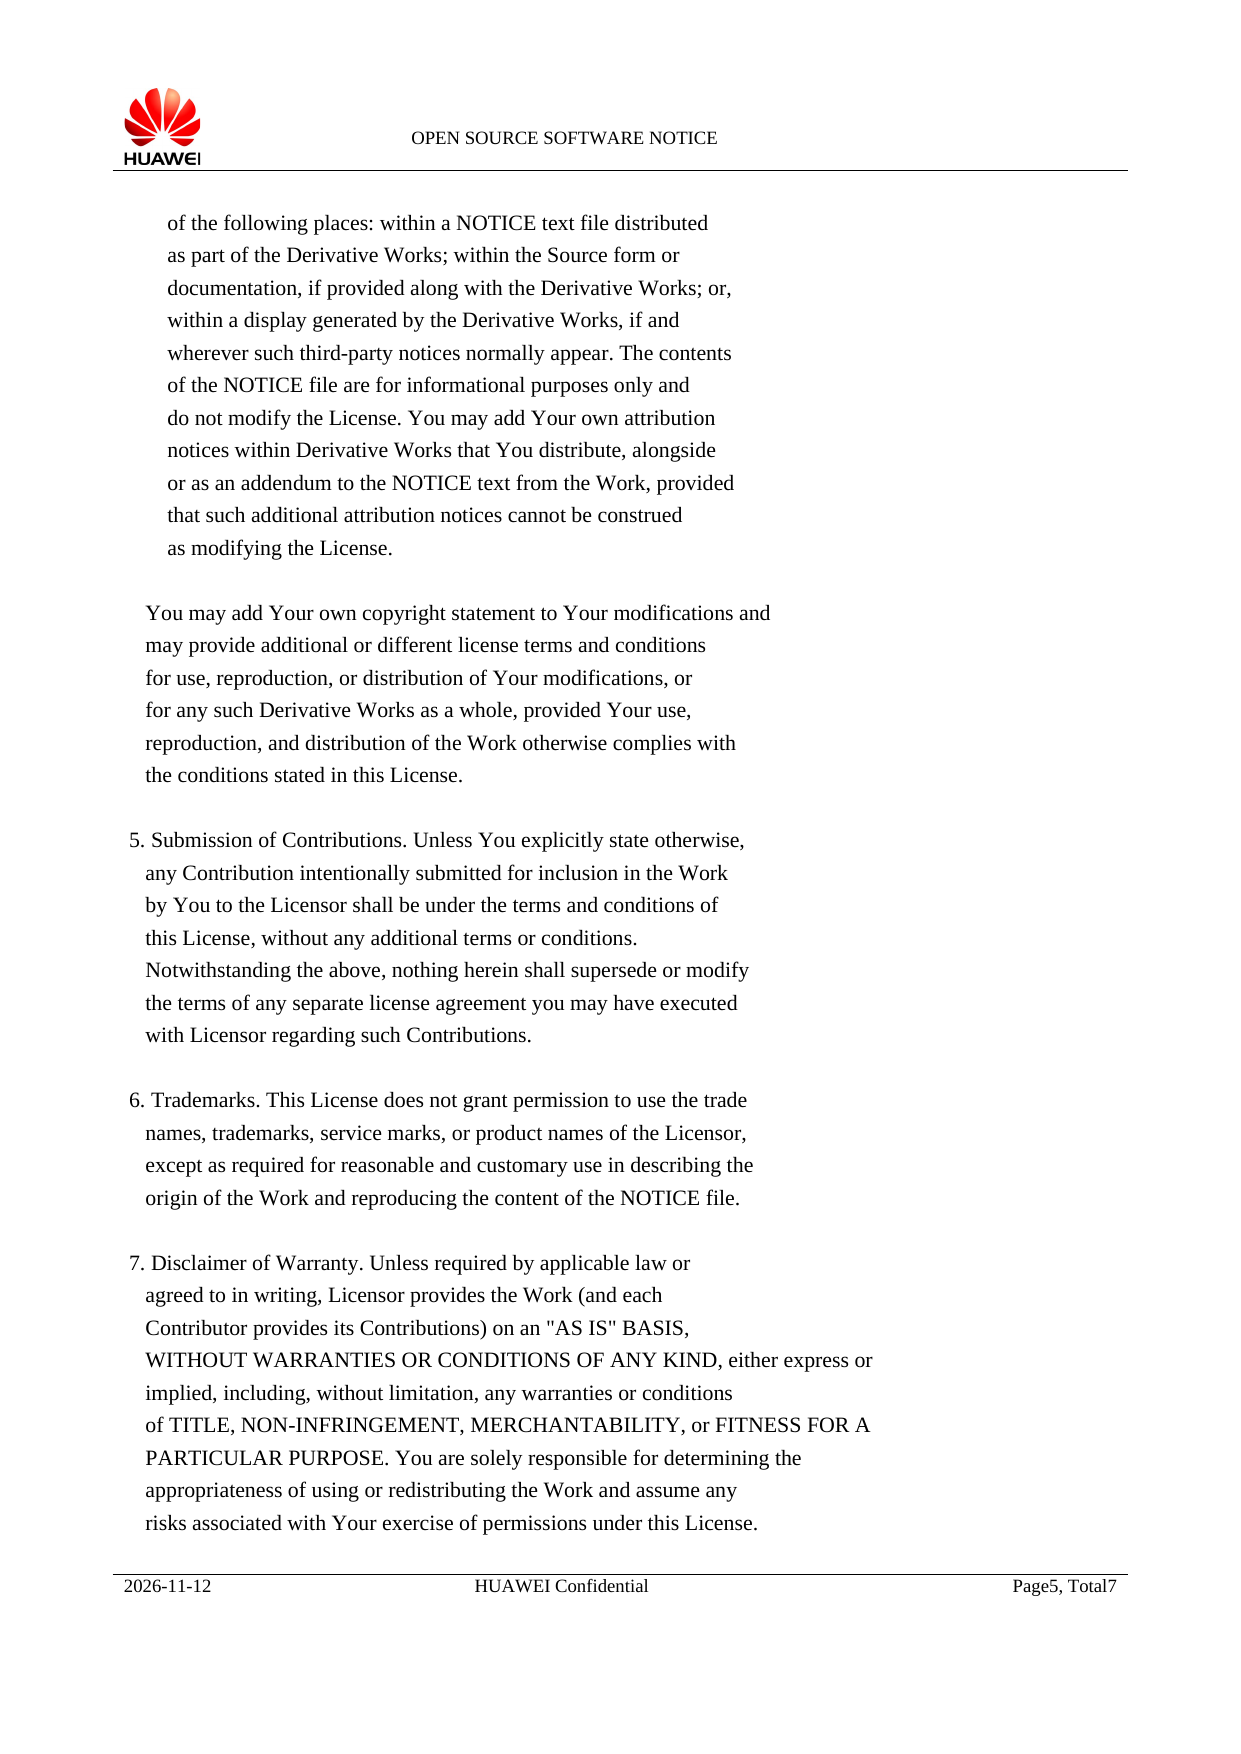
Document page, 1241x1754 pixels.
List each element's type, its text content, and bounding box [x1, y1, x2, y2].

picture [124, 88, 201, 165]
